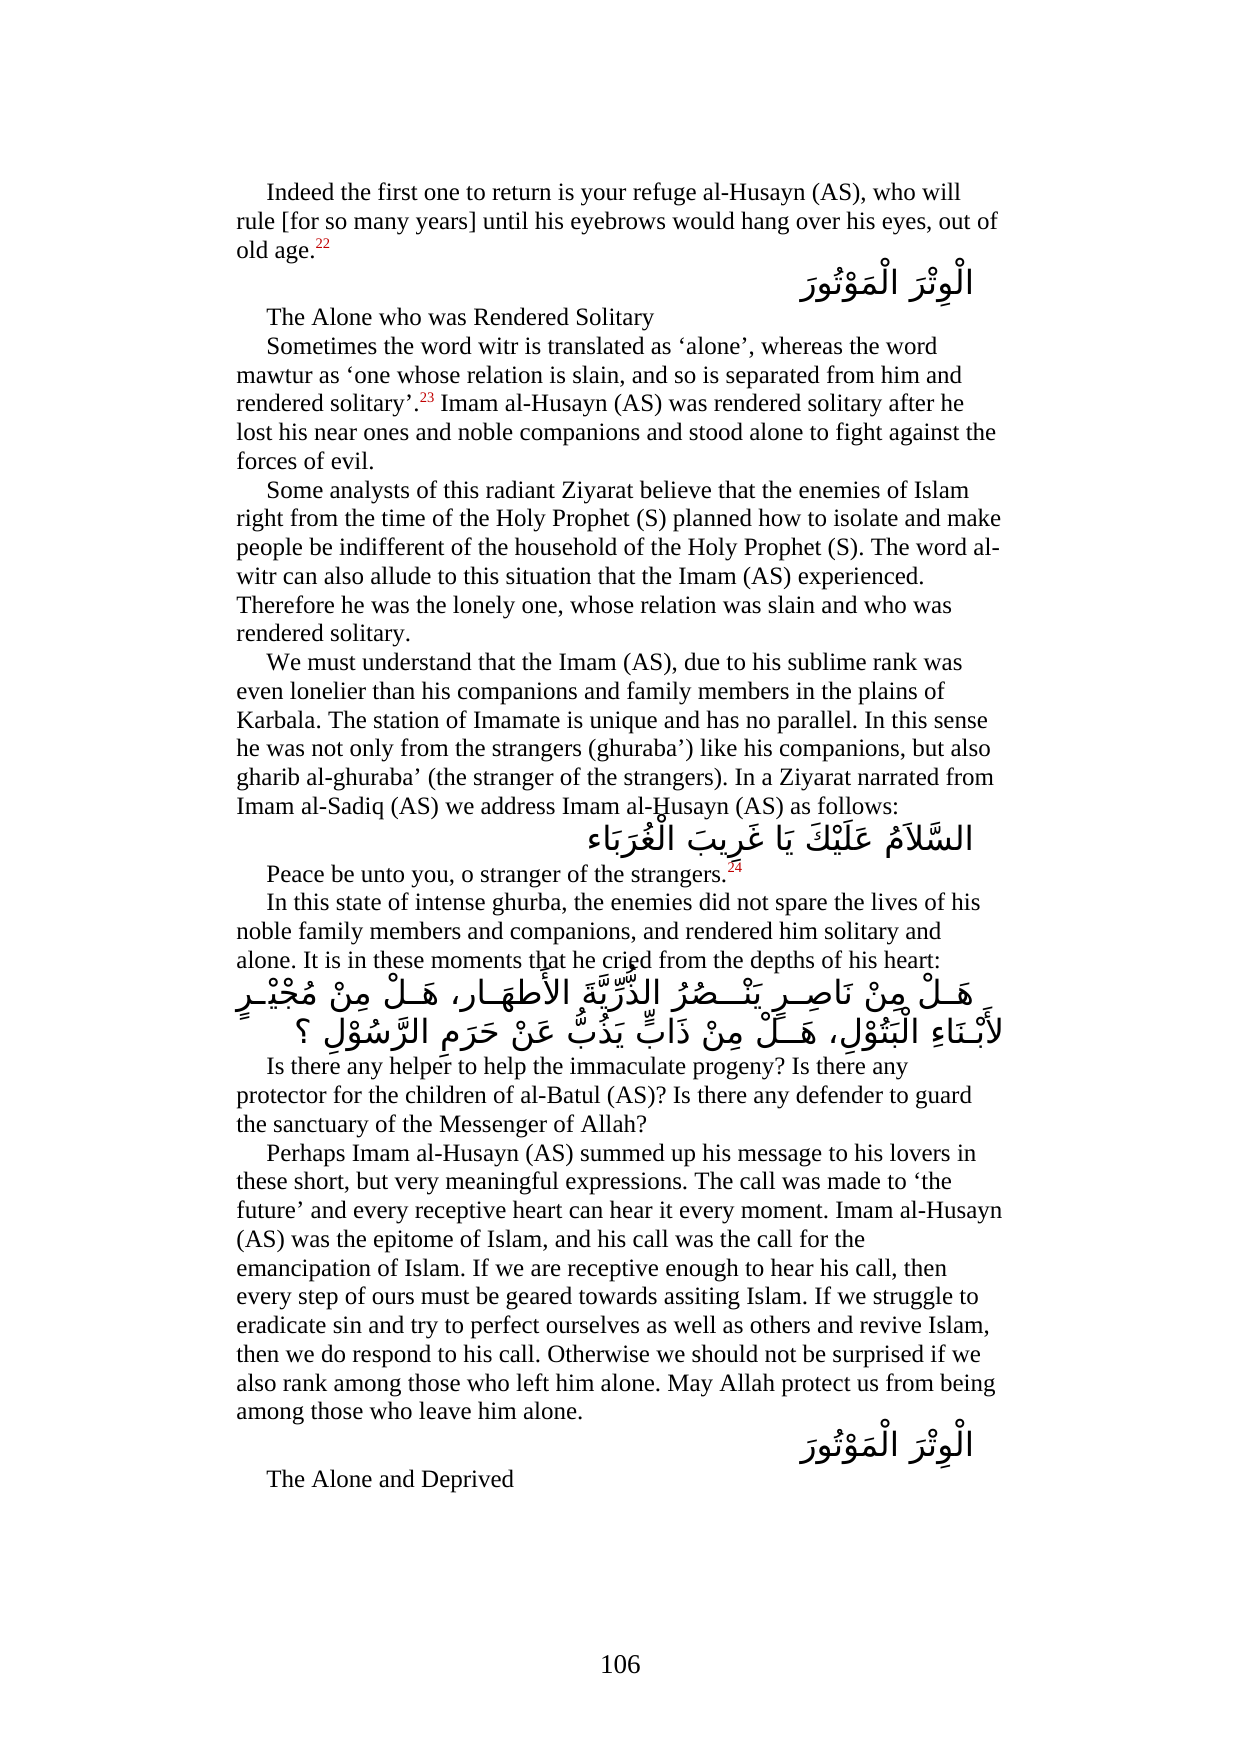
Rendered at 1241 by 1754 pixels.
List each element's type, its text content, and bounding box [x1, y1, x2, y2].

text Is there any helper to help the immaculate progeny? Is there any protector for the children of al-Batul (AS)? Is there any defender to guard the sanctuary of the Messenger of Allah? [236, 1051, 1004, 1138]
text Peace be unto you, o stranger of the strangers.24 [236, 859, 1004, 887]
text الْوِتْرَ الْمَوْتُورَ [236, 263, 1004, 302]
text Sometimes the word witr is translated as ‘alone’, whereas the word mawtur as ‘one whose relation is slain, and so is separated from him and rendered solitary’.23 Imam al-Husayn (AS) was rendered solitary after he lost his near ones and noble companions and stood alone to fight against the forces of evil. [236, 331, 1004, 475]
text Some analysts of this radiant Ziyarat believe that the enemies of Islam right from the time of the Holy Prophet (S) planned how to isolate and make people be indifferent of the household of the Holy Prophet (S). The word al-witr can also allude to this situation that the Imam (AS) experienced. Therefore he was the lonely one, whose relation was slain and who was rendered solitary. [236, 475, 1004, 647]
text The Alone who was Rendered Solitary [236, 302, 1004, 331]
text Indeed the first one to return is your refuge al-Husayn (AS), who will rule [for so many years] until his eyebrows would hang over his eyes, out of old age.22 [236, 177, 1004, 263]
text In this state of intense ghurba, the enemies did not spare the lives of his noble family members and companions, and rendered him solitary and alone. It is in these moments that he cried from the depths of his heart: [236, 887, 1004, 974]
text هَلْ مِنْ نَاصِرٍ يَنْـصُرُ الذُّرِّيَّةَ الأَطهَار، هَلْ مِنْ مُجْيْرٍ لأَبْـنَاءِ الْبَتُوْلِ، هَــلْ مِنْ ذَابٍّ يَذُبُّ عَنْ حَرَمِ الرَّسُوْلِ ؟ [236, 974, 1004, 1051]
text Perhaps Imam al-Husayn (AS) summed up his message to his lovers in these short, but very meaningful expressions. The call was made to ‘the future’ and every receptive heart can hear it every moment. Imam al-Husayn (AS) was the epitome of Islam, and his call was the call for the emancipation of Islam. If we are receptive enough to hear his call, then every step of ours must be geared towards assiting Islam. If we struggle to eradicate sin and try to perfect ourselves as well as others and revive Islam, then we do respond to his call. Otherwise we should not be surprised if we also rank among those who left him alone. May Allah protect us from being among those who leave him alone. [236, 1138, 1004, 1425]
text The Alone and Deprived [236, 1464, 1004, 1493]
text الْوِتْرَ الْمَوْتُورَ [236, 1425, 1004, 1464]
text We must understand that the Imam (AS), due to his sublime rank was even lonelier than his companions and family members in the plains of Karbala. The station of Imamate is unique and has no parallel. In this sense he was not only from the strangers (ghuraba’) like his companions, but also gharib al-ghuraba’ (the stranger of the strangers). In a Ziyarat narrated from Imam al-Sadiq (AS) we address Imam al-Husayn (AS) as follows: [236, 647, 1004, 820]
text السَّلاَمُ عَلَيْكَ يَا غَرِيبَ الْغُرَبَاء [236, 820, 1004, 859]
